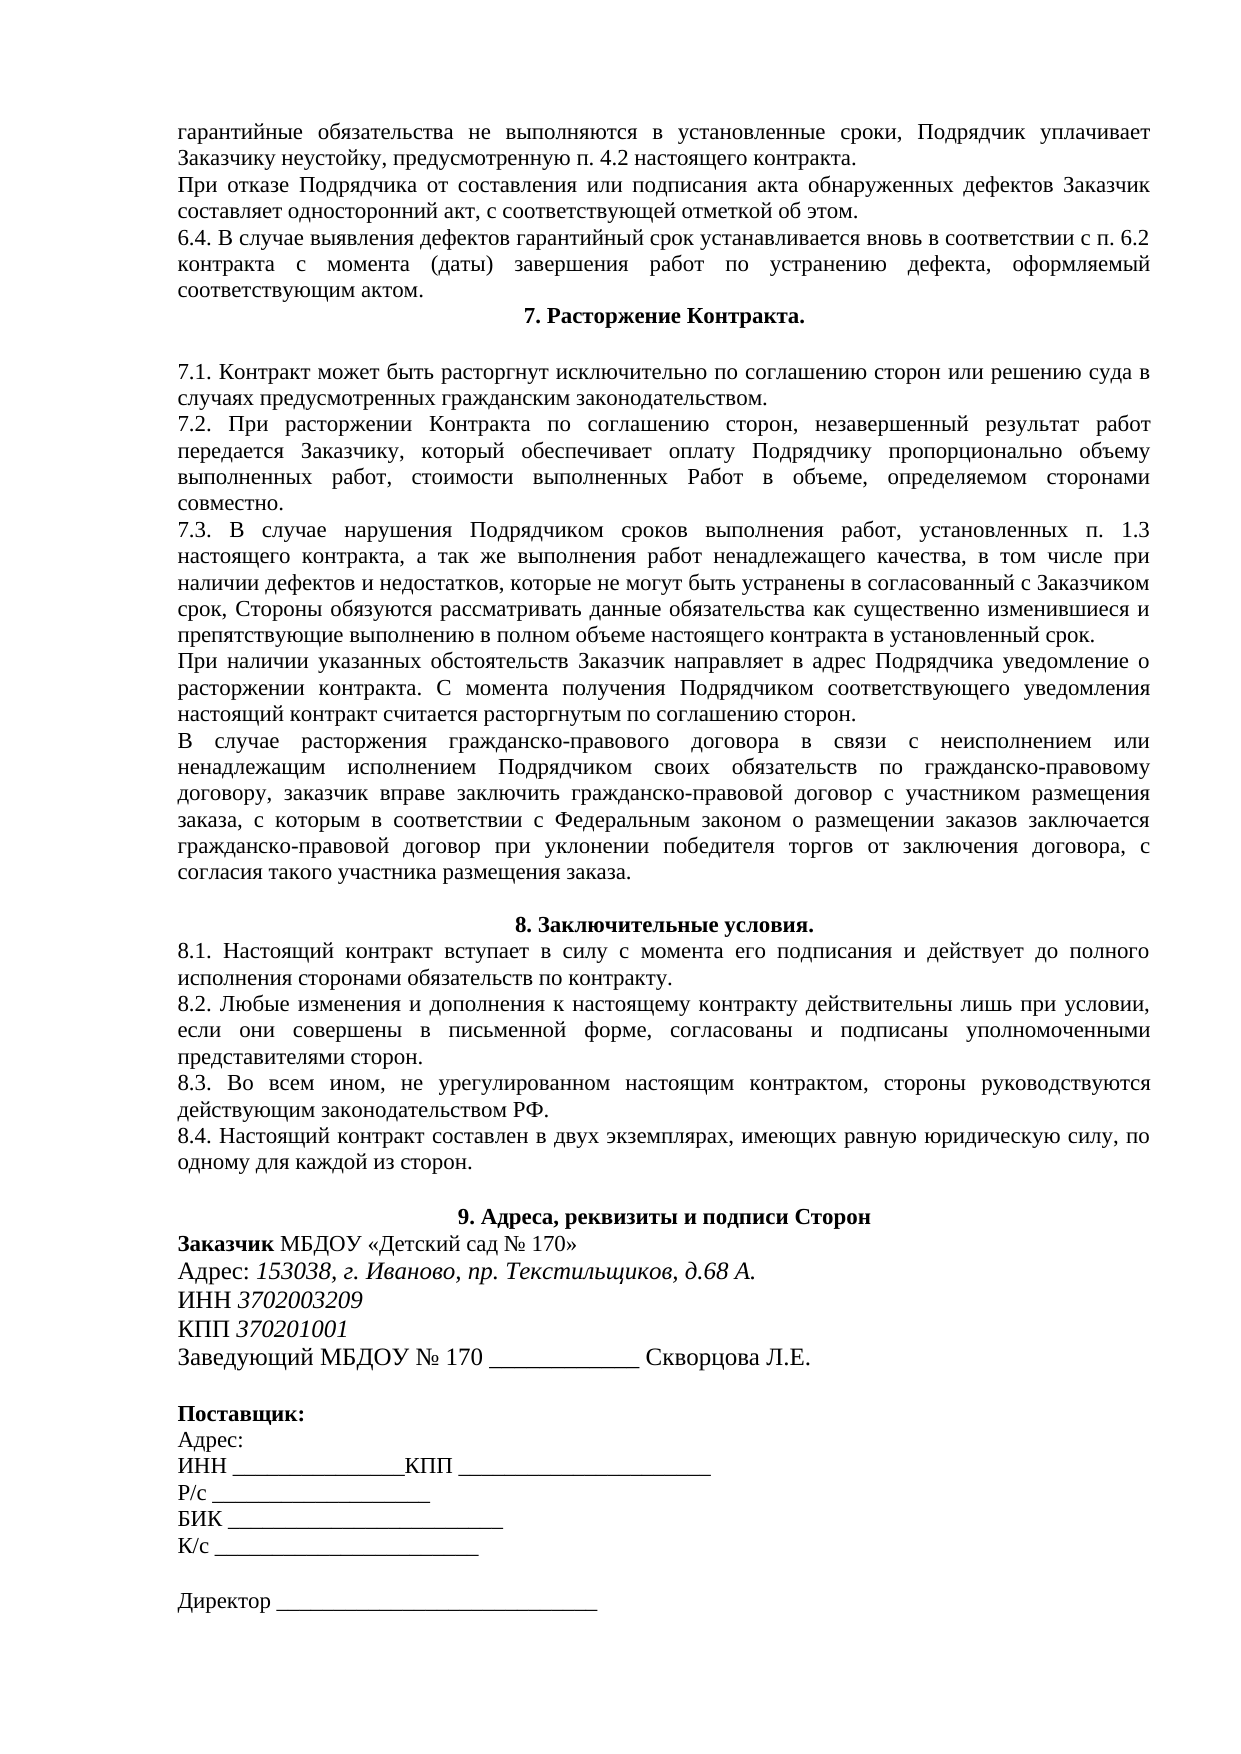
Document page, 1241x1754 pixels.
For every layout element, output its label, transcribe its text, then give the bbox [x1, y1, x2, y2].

text 8.1. Настоящий контракт вступает в силу с момента его подписания и действует до полного исполнения сторонами обязательств по контракту. [177, 937, 1152, 990]
text 8.3. Во всем ином, не урегулированном настоящим контрактом, стороны руководствуются действующим законодательством РФ. [177, 1069, 1152, 1122]
text Заказчик МБДОУ «Детский сад № 170» [177, 1230, 1152, 1256]
text Поставщик: [177, 1400, 1152, 1426]
text Адрес: [177, 1426, 1152, 1453]
text При наличии указанных обстоятельств Заказчик направляет в адрес Подрядчика уведомление о расторжении контракта. С момента получения Подрядчиком соответствующего уведомления настоящий контракт считается расторгнутым по соглашению сторон. [177, 648, 1152, 727]
text 7. Расторжение Контракта. [177, 303, 1152, 329]
text К/с _______________________ [177, 1532, 1152, 1558]
text Директор ____________________________ [177, 1587, 1152, 1613]
text 8. Заключительные условия. [177, 911, 1152, 937]
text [177, 118, 1152, 171]
text БИК ________________________ [177, 1505, 1152, 1532]
text 7.1. Контракт может быть расторгнут исключительно по соглашению сторон или решению суда в случаях предусмотренных гражданским законодательством. [177, 358, 1152, 410]
text КПП 370201001 [177, 1314, 1152, 1342]
text Адрес: 153038, г. Иваново, пр. Текстильщиков, д.68 А. [177, 1256, 1152, 1285]
text В случае расторжения гражданско-правового договора в связи с неисполнением или ненадлежащим исполнением Подрядчиком своих обязательств по гражданско-правовому договору, заказчик вправе заключить гражданско-правовой договор с участником размещения заказа, с которым в соответствии с Федеральным законом о размещении заказов заключается гражданско-правовой договор при уклонении победителя торгов от заключения договора, с согласия такого участника размещения заказа. [177, 727, 1152, 885]
text 6.4. В случае выявления дефектов гарантийный срок устанавливается вновь в соответствии с п. 6.2 контракта с момента (даты) завершения работ по устранению дефекта, оформляемый соответствующим актом. [177, 223, 1152, 303]
text ИНН 3702003209 [177, 1285, 1152, 1314]
text 7.3. В случае нарушения Подрядчиком сроков выполнения работ, установленных п. 1.3 настоящего контракта, а так же выполнения работ ненадлежащего качества, в том числе при наличии дефектов и недостатков, которые не могут быть устранены в согласованный с Заказчиком срок, Стороны обязуются рассматривать данные обязательства как существенно изменившиеся и препятствующие выполнению в полном объеме настоящего контракта в установленный срок. [177, 516, 1152, 648]
text При отказе Подрядчика от составления или подписания акта обнаруженных дефектов Заказчик составляет односторонний акт, с соответствующей отметкой об этом. [177, 171, 1152, 223]
text 8.4. Настоящий контракт составлен в двух экземплярах, имеющих равную юридическую силу, по одному для каждой из сторон. [177, 1122, 1152, 1175]
text 7.2. При расторжении Контракта по соглашению сторон, незавершенный результат работ передается Заказчику, который обеспечивает оплату Подрядчику пропорционально объему выполненных работ, стоимости выполненных Работ в объеме, определяемом сторонами совместно. [177, 410, 1152, 516]
text ИНН _______________КПП ______________________ [177, 1453, 1152, 1479]
text Р/с ___________________ [177, 1479, 1152, 1505]
text Заведующий МБДОУ № 170 ____________ Скворцова Л.Е. [177, 1342, 1152, 1371]
text 9. Адреса, реквизиты и подписи Сторон [177, 1203, 1152, 1230]
text 8.2. Любые изменения и дополнения к настоящему контракту действительны лишь при условии, если они совершены в письменной форме, согласованы и подписаны уполномоченными представителями сторон. [177, 990, 1152, 1069]
